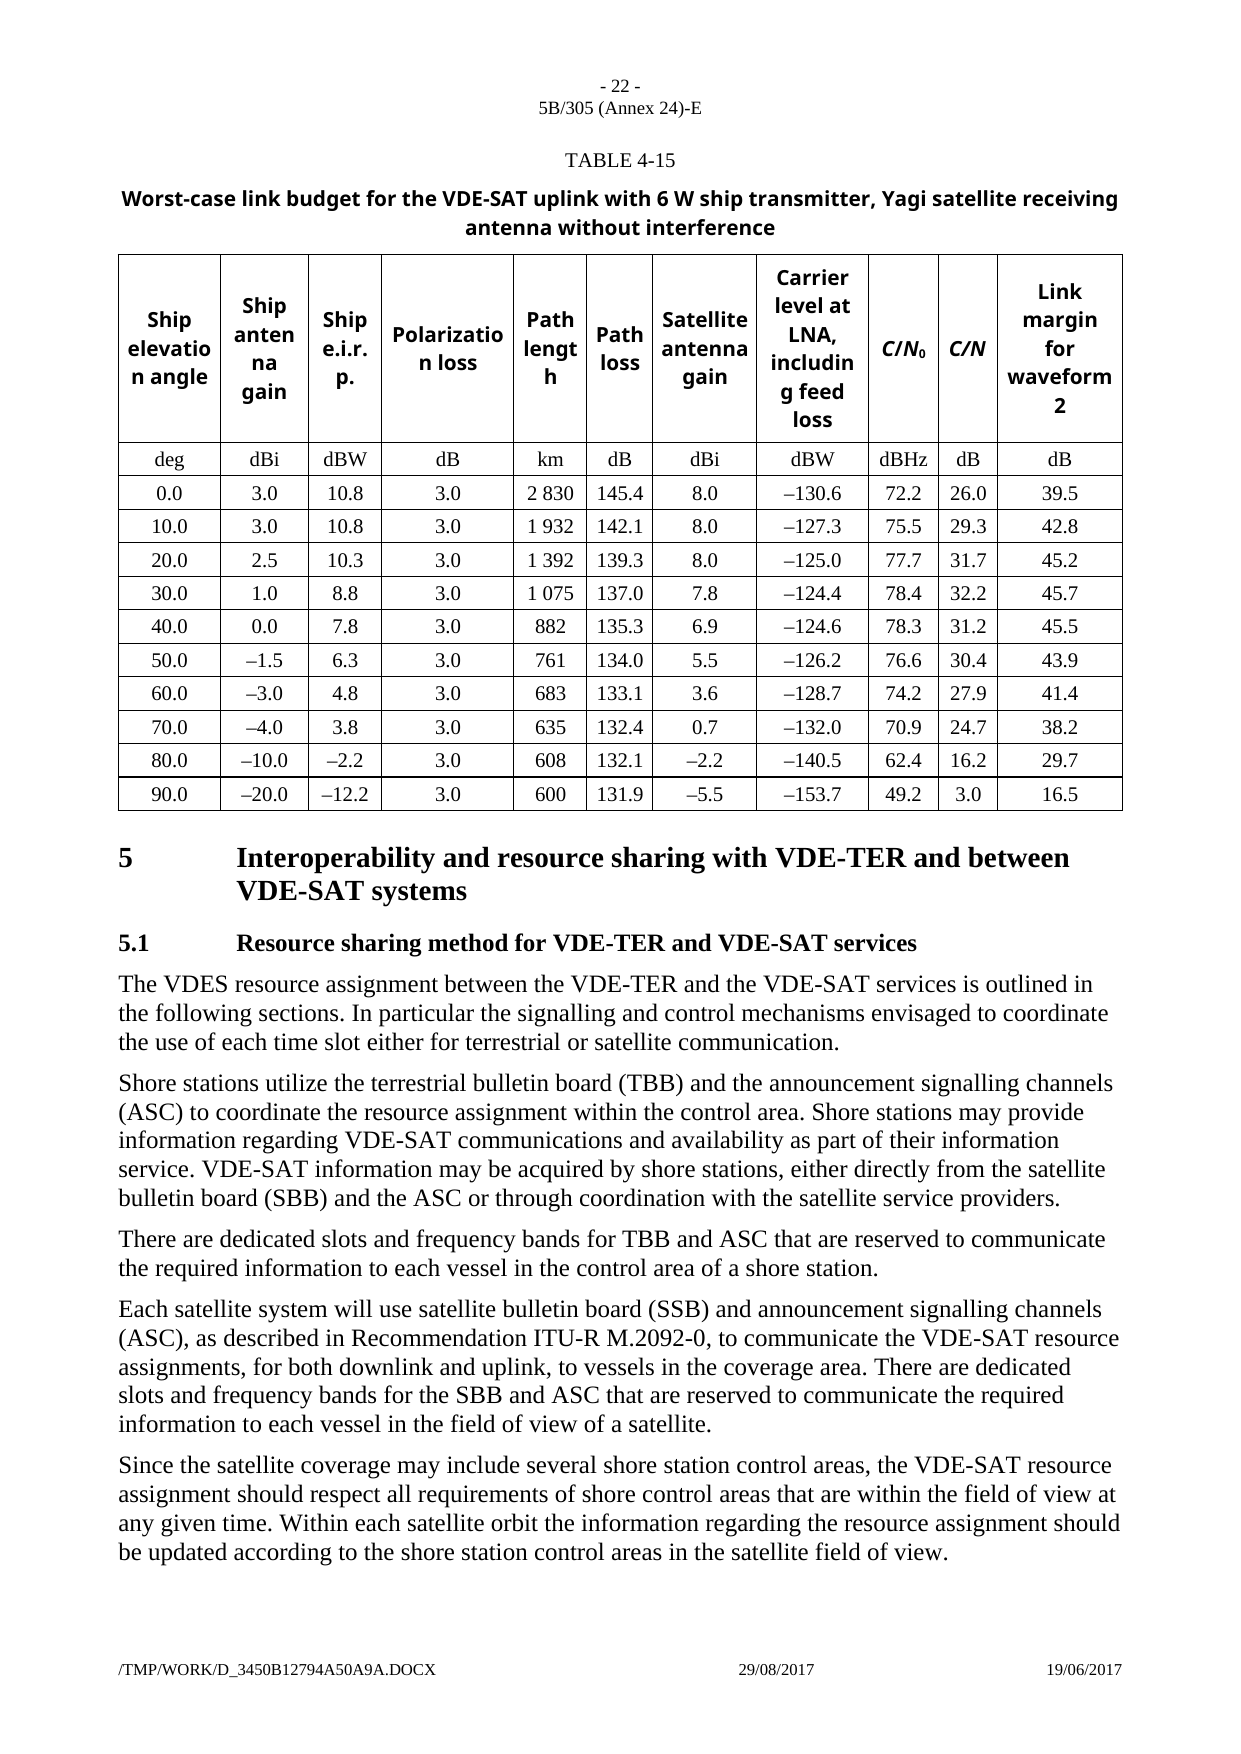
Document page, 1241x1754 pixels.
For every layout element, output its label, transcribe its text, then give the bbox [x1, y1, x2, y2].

table_cell 45.5 [998, 610, 1122, 643]
table_cell 8.0 [653, 476, 756, 509]
table_cell 2 830 [514, 476, 586, 509]
table_cell 3.0 [382, 610, 513, 643]
table_cell 78.4 [869, 577, 938, 609]
table_cell 30.0 [119, 577, 220, 609]
text The VDES resource assignment between the VDE-TER and the VDE-SAT services is outlined in the following sections. In particular the signalling and control mechanisms envisaged to coordinate the use of each time slot either for terrestrial or satellite communication. [118, 969, 1122, 1055]
table_cell 3.0 [382, 644, 513, 676]
table_cell 42.8 [998, 510, 1122, 542]
table_cell 62.4 [869, 744, 938, 776]
table_cell 3.0 [939, 778, 997, 810]
table_cell 8.0 [653, 510, 756, 542]
table_cell 40.0 [119, 610, 220, 643]
table_cell 49.2 [869, 778, 938, 810]
table_cell 683 [514, 677, 586, 709]
table_cell –5.5 [653, 778, 756, 810]
table_cell –124.4 [757, 577, 868, 609]
table_cell –1.5 [221, 644, 308, 676]
table_cell dBW [757, 443, 868, 475]
table_cell 10.8 [309, 476, 381, 509]
table_header Path length [514, 255, 586, 442]
table_cell 80.0 [119, 744, 220, 776]
text There are dedicated slots and frequency bands for TBB and ASC that are reserved to communicate the required information to each vessel in the control area of a shore station. [118, 1224, 1122, 1282]
table_cell 8.8 [309, 577, 381, 609]
table_cell –2.2 [309, 744, 381, 776]
table_cell 139.3 [587, 543, 652, 576]
table_cell km [514, 443, 586, 475]
table_header Link margin for waveform 2 [998, 255, 1122, 442]
table_cell 131.9 [587, 778, 652, 810]
table_cell 135.3 [587, 610, 652, 643]
title Worst-case link budget for the VDE-SAT uplink with 6 W ship transmitter, Yagi satellite receiving antenna without interference [118, 184, 1122, 241]
table_cell 608 [514, 744, 586, 776]
table_cell 70.9 [869, 711, 938, 743]
table_cell 74.2 [869, 677, 938, 709]
table_cell 142.1 [587, 510, 652, 542]
table_cell 3.0 [382, 677, 513, 709]
table_cell dBi [221, 443, 308, 475]
table_cell 134.0 [587, 644, 652, 676]
table_cell 3.8 [309, 711, 381, 743]
table_cell 45.7 [998, 577, 1122, 609]
table_cell 1.0 [221, 577, 308, 609]
table_cell 70.0 [119, 711, 220, 743]
table_cell 3.0 [382, 711, 513, 743]
table_cell 1 932 [514, 510, 586, 542]
table_cell 3.0 [382, 744, 513, 776]
table_cell 8.0 [653, 543, 756, 576]
table_header C/N [939, 255, 997, 442]
table_cell 90.0 [119, 778, 220, 810]
table_cell 3.0 [221, 510, 308, 542]
table_cell 43.9 [998, 644, 1122, 676]
table_cell 882 [514, 610, 586, 643]
table_cell 31.2 [939, 610, 997, 643]
table_cell dBHz [869, 443, 938, 475]
table_cell 6.9 [653, 610, 756, 643]
table_cell 16.5 [998, 778, 1122, 810]
table_cell 45.2 [998, 543, 1122, 576]
table_cell 7.8 [309, 610, 381, 643]
table_cell –124.6 [757, 610, 868, 643]
text Since the satellite coverage may include several shore station control areas, the VDE-SAT resource assignment should respect all requirements of shore control areas that are within the field of view at any given time. Within each satellite orbit the information regarding the resource assignment should be updated according to the shore station control areas in the satellite field of view. [118, 1450, 1122, 1565]
table_cell dB [382, 443, 513, 475]
table_header Satellite antenna gain [653, 255, 756, 442]
table_cell 3.0 [382, 543, 513, 576]
table_cell 132.1 [587, 744, 652, 776]
table_cell 635 [514, 711, 586, 743]
table_cell 26.0 [939, 476, 997, 509]
table_cell –125.0 [757, 543, 868, 576]
table_cell 78.3 [869, 610, 938, 643]
table_cell 0.0 [119, 476, 220, 509]
table_cell dB [939, 443, 997, 475]
table_cell 39.5 [998, 476, 1122, 509]
table_cell 761 [514, 644, 586, 676]
table_cell 41.4 [998, 677, 1122, 709]
table_cell 29.7 [998, 744, 1122, 776]
table_cell –130.6 [757, 476, 868, 509]
table_cell dBW [309, 443, 381, 475]
table_cell 132.4 [587, 711, 652, 743]
table_cell 3.0 [382, 778, 513, 810]
table_cell 0.7 [653, 711, 756, 743]
table_cell 3.0 [382, 476, 513, 509]
table_cell 27.9 [939, 677, 997, 709]
table_cell 1 075 [514, 577, 586, 609]
table_cell dB [587, 443, 652, 475]
table_cell 31.7 [939, 543, 997, 576]
table_cell 600 [514, 778, 586, 810]
table_cell 6.3 [309, 644, 381, 676]
table_cell 60.0 [119, 677, 220, 709]
table_cell –3.0 [221, 677, 308, 709]
table_cell –132.0 [757, 711, 868, 743]
table_cell 137.0 [587, 577, 652, 609]
table_header Carrier level at LNA, including feed loss [757, 255, 868, 442]
table_header Polarization loss [382, 255, 513, 442]
table_cell 145.4 [587, 476, 652, 509]
table_cell –126.2 [757, 644, 868, 676]
table_header Path loss [587, 255, 652, 442]
table_cell 77.7 [869, 543, 938, 576]
table_cell –4.0 [221, 711, 308, 743]
table_cell 1 392 [514, 543, 586, 576]
text Shore stations utilize the terrestrial bulletin board (TBB) and the announcement signalling channels (ASC) to coordinate the resource assignment within the control area. Shore stations may provide information regarding VDE-SAT communications and availability as part of their information service. VDE-SAT information may be acquired by shore stations, either directly from the satellite bulletin board (SBB) and the ASC or through coordination with the satellite service providers. [118, 1068, 1122, 1212]
table_cell 3.0 [221, 476, 308, 509]
table_cell 0.0 [221, 610, 308, 643]
table_cell dBi [653, 443, 756, 475]
table_cell 30.4 [939, 644, 997, 676]
table_cell 3.0 [382, 510, 513, 542]
table_cell 20.0 [119, 543, 220, 576]
subtitle 5 Interoperability and resource sharing with VDE-TER and between VDE-SAT systems [118, 840, 1122, 907]
table_cell –12.2 [309, 778, 381, 810]
table_cell dB [998, 443, 1122, 475]
table_cell –10.0 [221, 744, 308, 776]
text TABLE 4-15 [118, 148, 1122, 172]
table_header C/N0 [869, 255, 938, 442]
table_cell 76.6 [869, 644, 938, 676]
table_cell 72.2 [869, 476, 938, 509]
text Each satellite system will use satellite bulletin board (SSB) and announcement signalling channels (ASC), as described in Recommendation ITU-R M.2092-0, to communicate the VDE-SAT resource assignments, for both downlink and uplink, to vessels in the coverage area. There are dedicated slots and frequency bands for the SBB and ASC that are reserved to communicate the required information to each vessel in the field of view of a satellite. [118, 1294, 1122, 1438]
table_cell –2.2 [653, 744, 756, 776]
table_header Ship elevation angle [119, 255, 220, 442]
table_cell –140.5 [757, 744, 868, 776]
table_cell 133.1 [587, 677, 652, 709]
table_cell –128.7 [757, 677, 868, 709]
table_cell 5.5 [653, 644, 756, 676]
table_cell 4.8 [309, 677, 381, 709]
table_cell 10.0 [119, 510, 220, 542]
table_cell 10.8 [309, 510, 381, 542]
table_cell –153.7 [757, 778, 868, 810]
table_cell 32.2 [939, 577, 997, 609]
table_cell 7.8 [653, 577, 756, 609]
table_cell 2.5 [221, 543, 308, 576]
table_cell 38.2 [998, 711, 1122, 743]
table_cell 29.3 [939, 510, 997, 542]
table_cell 16.2 [939, 744, 997, 776]
table_cell 50.0 [119, 644, 220, 676]
table_cell deg [119, 443, 220, 475]
table_cell 3.0 [382, 577, 513, 609]
table_cell 24.7 [939, 711, 997, 743]
table_cell 75.5 [869, 510, 938, 542]
table_cell –20.0 [221, 778, 308, 810]
table_header Ship antenna gain [221, 255, 308, 442]
table_cell 10.3 [309, 543, 381, 576]
table_header Ship e.i.r.p. [309, 255, 381, 442]
table_cell –127.3 [757, 510, 868, 542]
table_cell 3.6 [653, 677, 756, 709]
subtitle 5.1 Resource sharing method for VDE-TER and VDE-SAT services [118, 928, 1122, 957]
